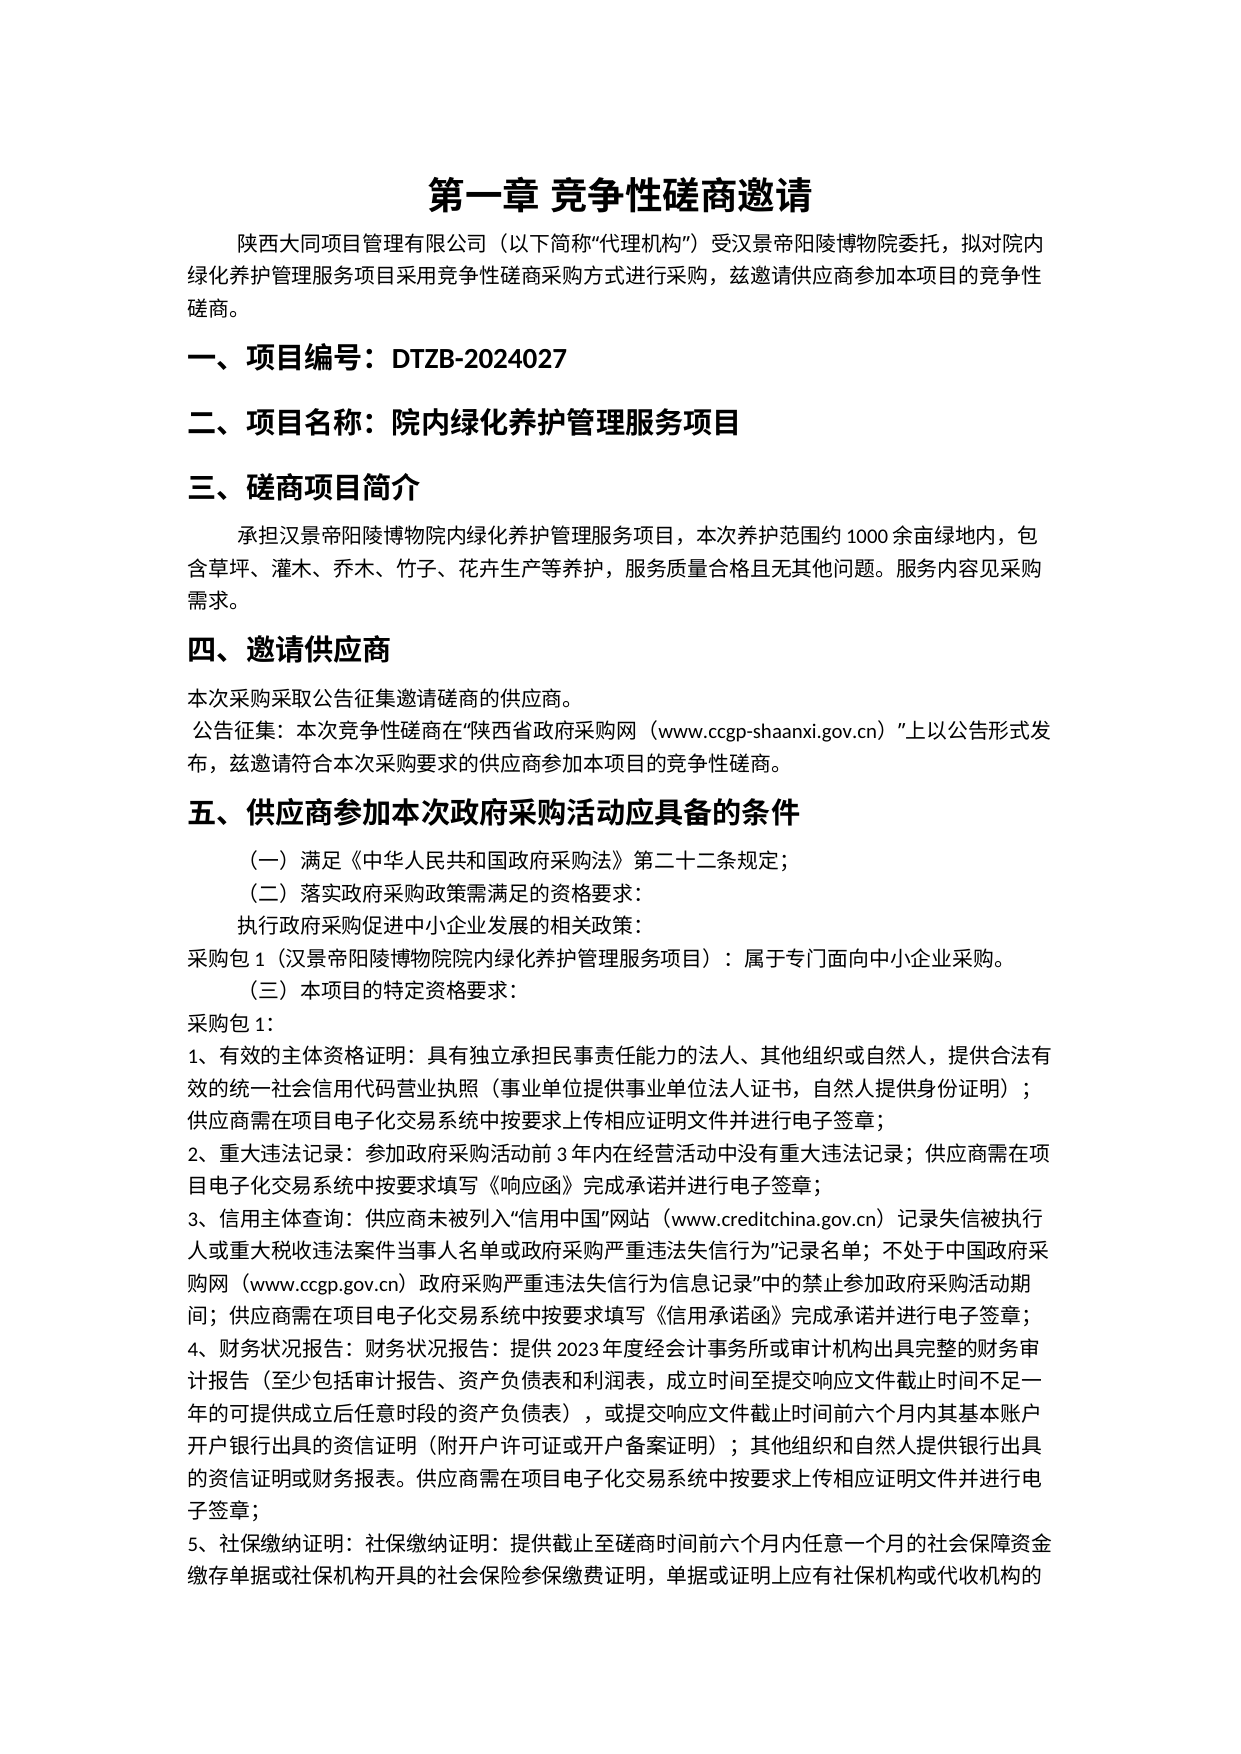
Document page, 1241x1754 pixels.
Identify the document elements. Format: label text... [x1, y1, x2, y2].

text （一）满足《中华人民共和国政府采购法》第二十二条规定； [187, 844, 1053, 877]
text （二）落实政府采购政策需满足的资格要求： [187, 877, 1053, 909]
text （三）本项目的特定资格要求： [187, 974, 1053, 1007]
text 第一章 竞争性磋商邀请 [187, 162, 1053, 227]
text 三、磋商项目简介 [187, 454, 1053, 519]
text 采购包1： [187, 1007, 1053, 1039]
text 3、信用主体查询：供应商未被列入“信用中国”网站（www.creditchina.gov.cn）记录失信被执行人或重大税收违法案件当事人名单或政府采购严重违法失信行为”记录名单；不处于中国政府采购网（www.ccgp.gov.cn）政府采购严重违法失信行为信息记录”中的禁止参加政府采购活动期间；供应商需在项目电子化交易系统中按要求填写《信用承诺函》完成承诺并进行电子签章； [187, 1202, 1053, 1332]
text 公告征集：本次竞争性磋商在“陕西省政府采购网（www.ccgp-shaanxi.gov.cn）”上以公告形式发布，兹邀请符合本次采购要求的供应商参加本项目的竞争性磋商。 [187, 714, 1053, 779]
text 承担汉景帝阳陵博物院内绿化养护管理服务项目，本次养护范围约1000余亩绿地内，包含草坪、灌木、乔木、竹子、花卉生产等养护，服务质量合格且无其他问题。服务内容见采购需求。 [187, 519, 1053, 617]
text 一、项目编号：DTZB-2024027 [187, 324, 1053, 389]
text 五、供应商参加本次政府采购活动应具备的条件 [187, 779, 1053, 844]
text 四、邀请供应商 [187, 617, 1053, 682]
text 2、重大违法记录：参加政府采购活动前3年内在经营活动中没有重大违法记录；供应商需在项目电子化交易系统中按要求填写《响应函》完成承诺并进行电子签章； [187, 1137, 1053, 1202]
text 陕西大同项目管理有限公司（以下简称“代理机构”）受汉景帝阳陵博物院委托，拟对院内绿化养护管理服务项目采用竞争性磋商采购方式进行采购，兹邀请供应商参加本项目的竞争性磋商。 [187, 227, 1053, 324]
text 1、有效的主体资格证明：具有独立承担民事责任能力的法人、其他组织或自然人，提供合法有效的统一社会信用代码营业执照（事业单位提供事业单位法人证书，自然人提供身份证明）；供应商需在项目电子化交易系统中按要求上传相应证明文件并进行电子签章； [187, 1039, 1053, 1137]
text 4、财务状况报告：财务状况报告：提供2023年度经会计事务所或审计机构出具完整的财务审计报告（至少包括审计报告、资产负债表和利润表，成立时间至提交响应文件截止时间不足一年的可提供成立后任意时段的资产负债表），或提交响应文件截止时间前六个月内其基本账户开户银行出具的资信证明（附开户许可证或开户备案证明）；其他组织和自然人提供银行出具的资信证明或财务报表。供应商需在项目电子化交易系统中按要求上传相应证明文件并进行电子签章； [187, 1332, 1053, 1527]
text 二、项目名称：院内绿化养护管理服务项目 [187, 389, 1053, 454]
text 执行政府采购促进中小企业发展的相关政策： [187, 909, 1053, 942]
text 本次采购采取公告征集邀请磋商的供应商。 [187, 682, 1053, 714]
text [187, 1527, 1053, 1592]
text 采购包1（汉景帝阳陵博物院院内绿化养护管理服务项目）：属于专门面向中小企业采购。 [187, 942, 1053, 974]
